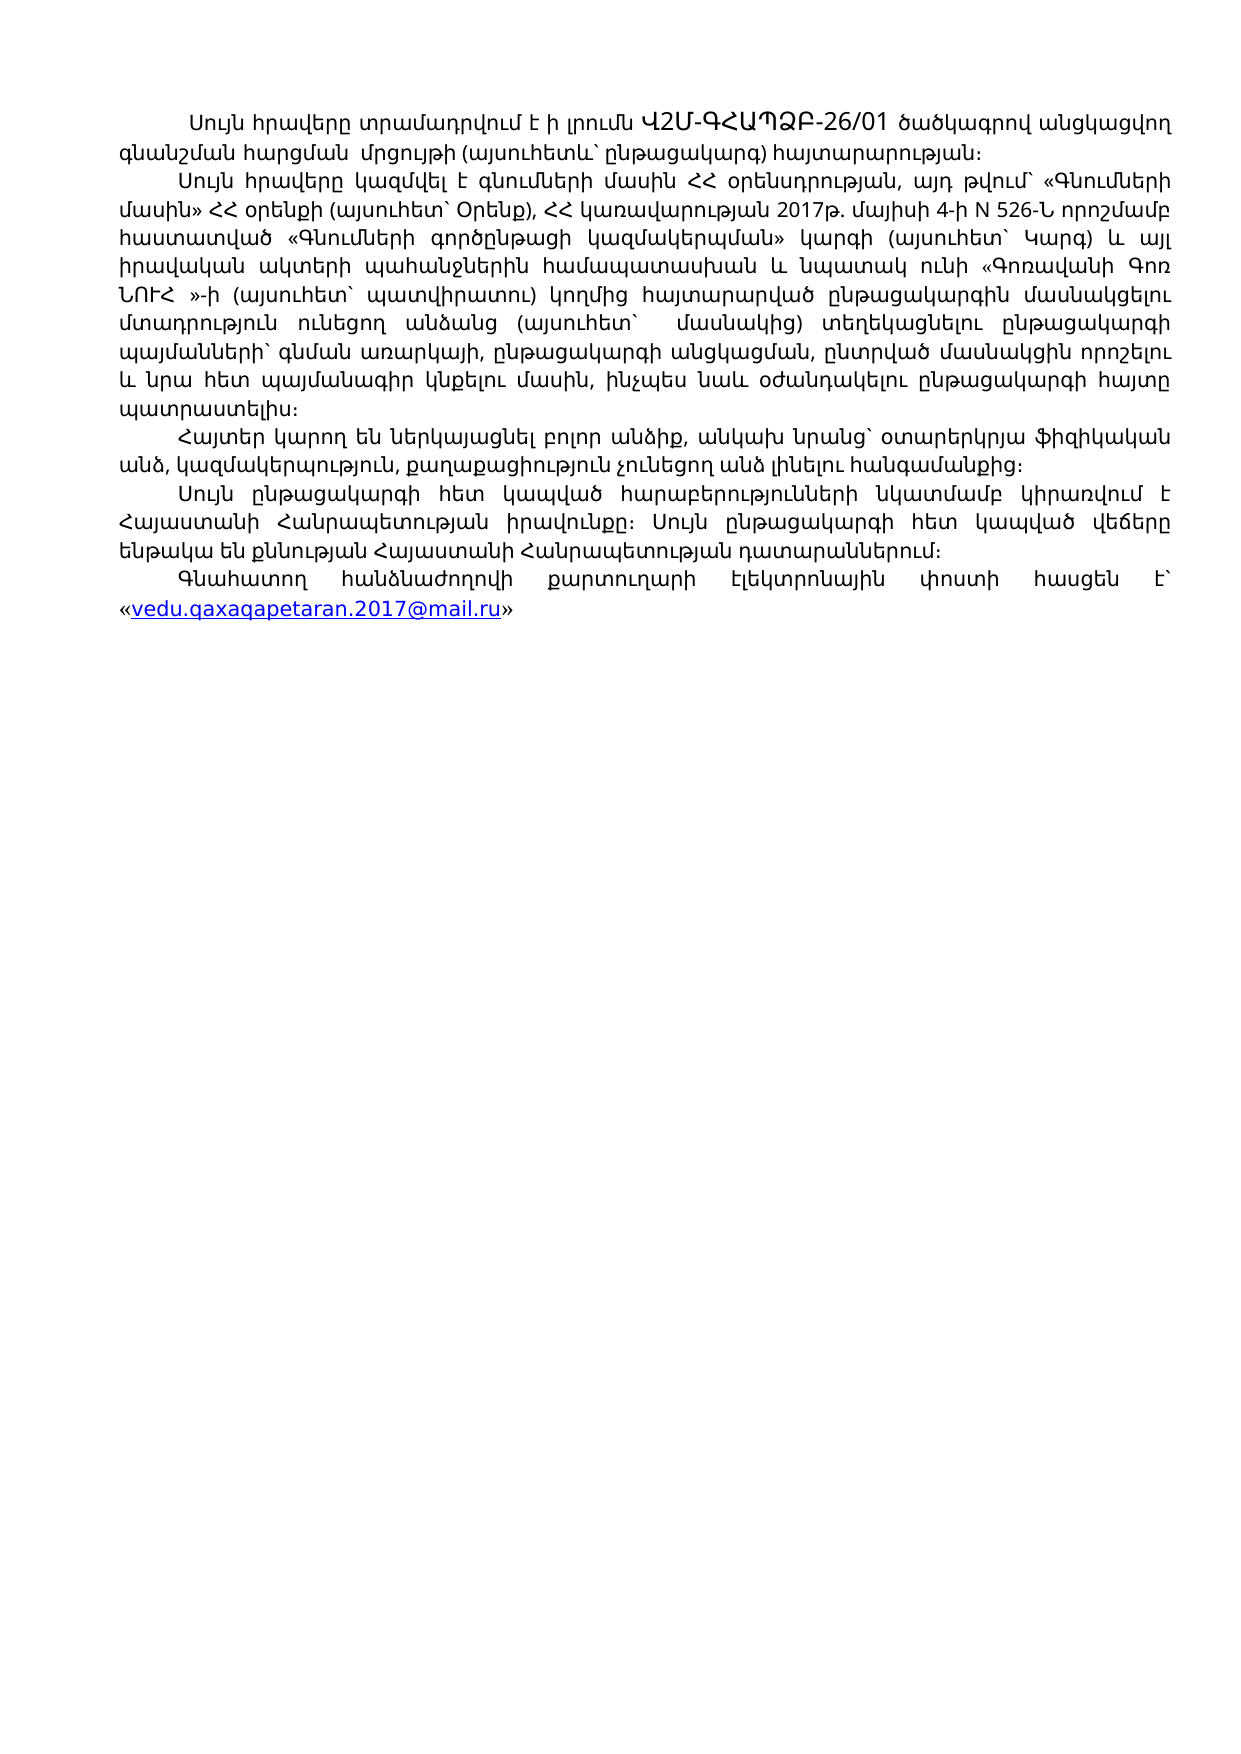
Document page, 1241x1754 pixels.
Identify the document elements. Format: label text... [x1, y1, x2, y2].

text Հայտեր կարող են ներկայացնել բոլոր անձիք, անկախ նրանց` օտարերկրյա ֆիզիկական անձ, կազմակերպություն, քաղաքացիություն չունեցող անձ լինելու հանգամանքից։ [118, 422, 1171, 479]
text Սույն ընթացակարգի հետ կապված հարաբերությունների նկատմամբ կիրառվում է Հայաստանի Հանրապետության իրավունքը։ Սույն ընթացակարգի հետ կապված վեճերը ենթակա են քննության Հայաստանի Հանրապետության դատարաններում։ [118, 479, 1171, 564]
text Գնահատող հանձնաժողովի քարտուղարի էլեկտրոնային փոստի հասցեն է` «vedu.qaxaqapetaran.2017@mail.ru» [118, 564, 1171, 622]
text Սույն հրավերը տրամադրվում է ի լրումն Վ2Մ-ԳՀԱՊՁԲ-26/01 ծածկագրով անցկացվող գնանշման հարցման մրցույթի (այսուհետև` ընթացակարգ) հայտարարության։ [118, 104, 1171, 166]
text Սույն հրավերը կազմվել է գնումների մասին ՀՀ օրենսդրության, այդ թվում` «Գնումների մասին» ՀՀ օրենքի (այսուհետ` Օրենք), ՀՀ կառավարության 2017թ. մայիսի 4-ի N 526-Ն որոշմամբ հաստատված «Գնումների գործընթացի կազմակերպման» կարգի (այսուհետ` Կարգ) և այլ իրավական ակտերի պահանջներին համապատասխան և նպատակ ունի «Գոռավանի Գոռ ՆՈՒՀ »-ի (այսուհետ` պատվիրատու) կողմից հայտարարված ընթացակարգին մասնակցելու մտադրություն ունեցող անձանց (այսուհետ` մասնակից) տեղեկացնելու ընթացակարգի պայմանների` գնման առարկայի, ընթացակարգի անցկացման, ընտրված մասնակցին որոշելու և նրա հետ պայմանագիր կնքելու մասին, ինչպես նաև օժանդակելու ընթացակարգի հայտը պատրաստելիս։ [118, 166, 1171, 422]
